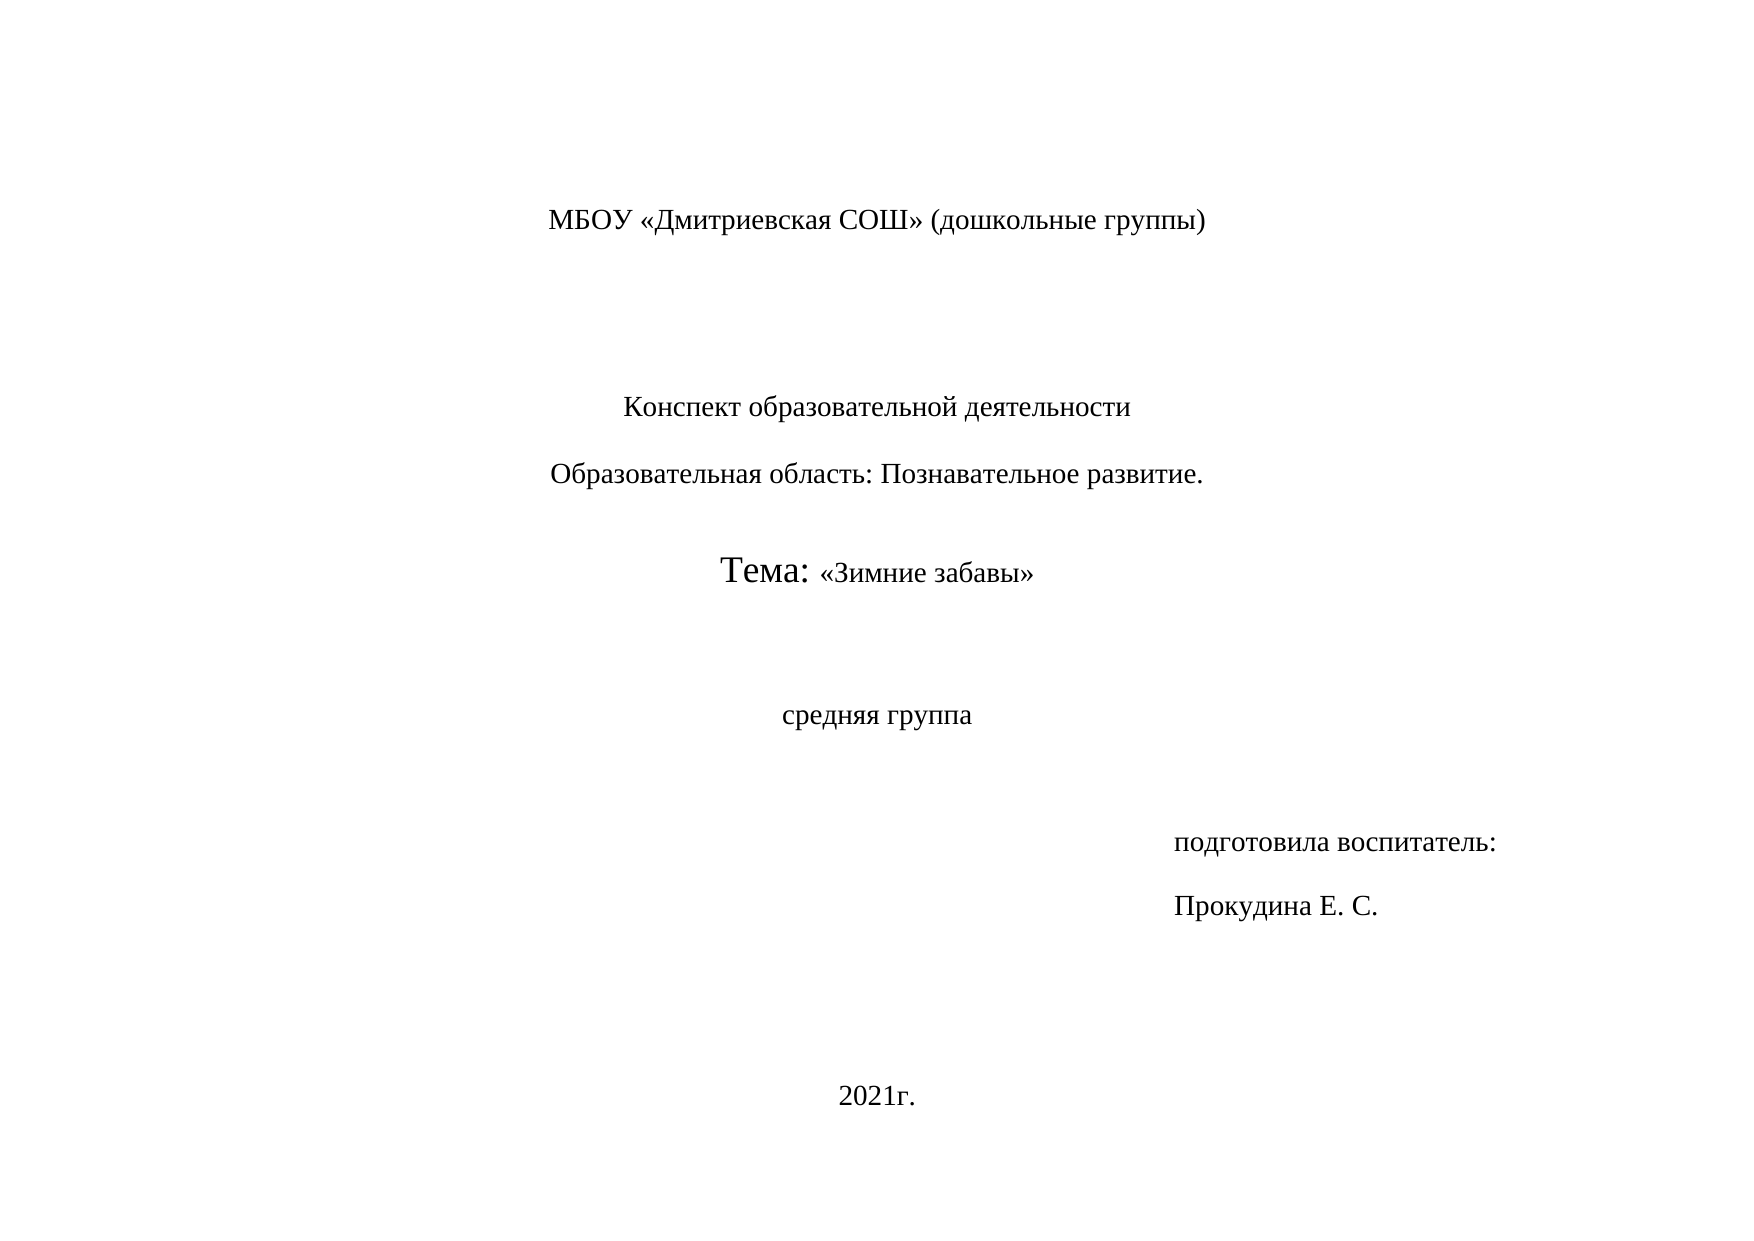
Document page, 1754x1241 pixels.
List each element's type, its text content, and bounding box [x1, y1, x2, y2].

text Прокудина Е. С. [118, 888, 1636, 921]
text подготовила воспитатель: [118, 824, 1636, 858]
text 2021г. [118, 1078, 1636, 1112]
text Конспект образовательной деятельности [118, 389, 1636, 422]
text средняя группа [118, 697, 1636, 731]
text МБОУ «Дмитриевская СОШ» (дошкольные группы) [118, 202, 1636, 236]
text Образовательная область: Познавательное развитие. [118, 456, 1636, 489]
text Тема: «Зимние забавы» [118, 548, 1636, 591]
